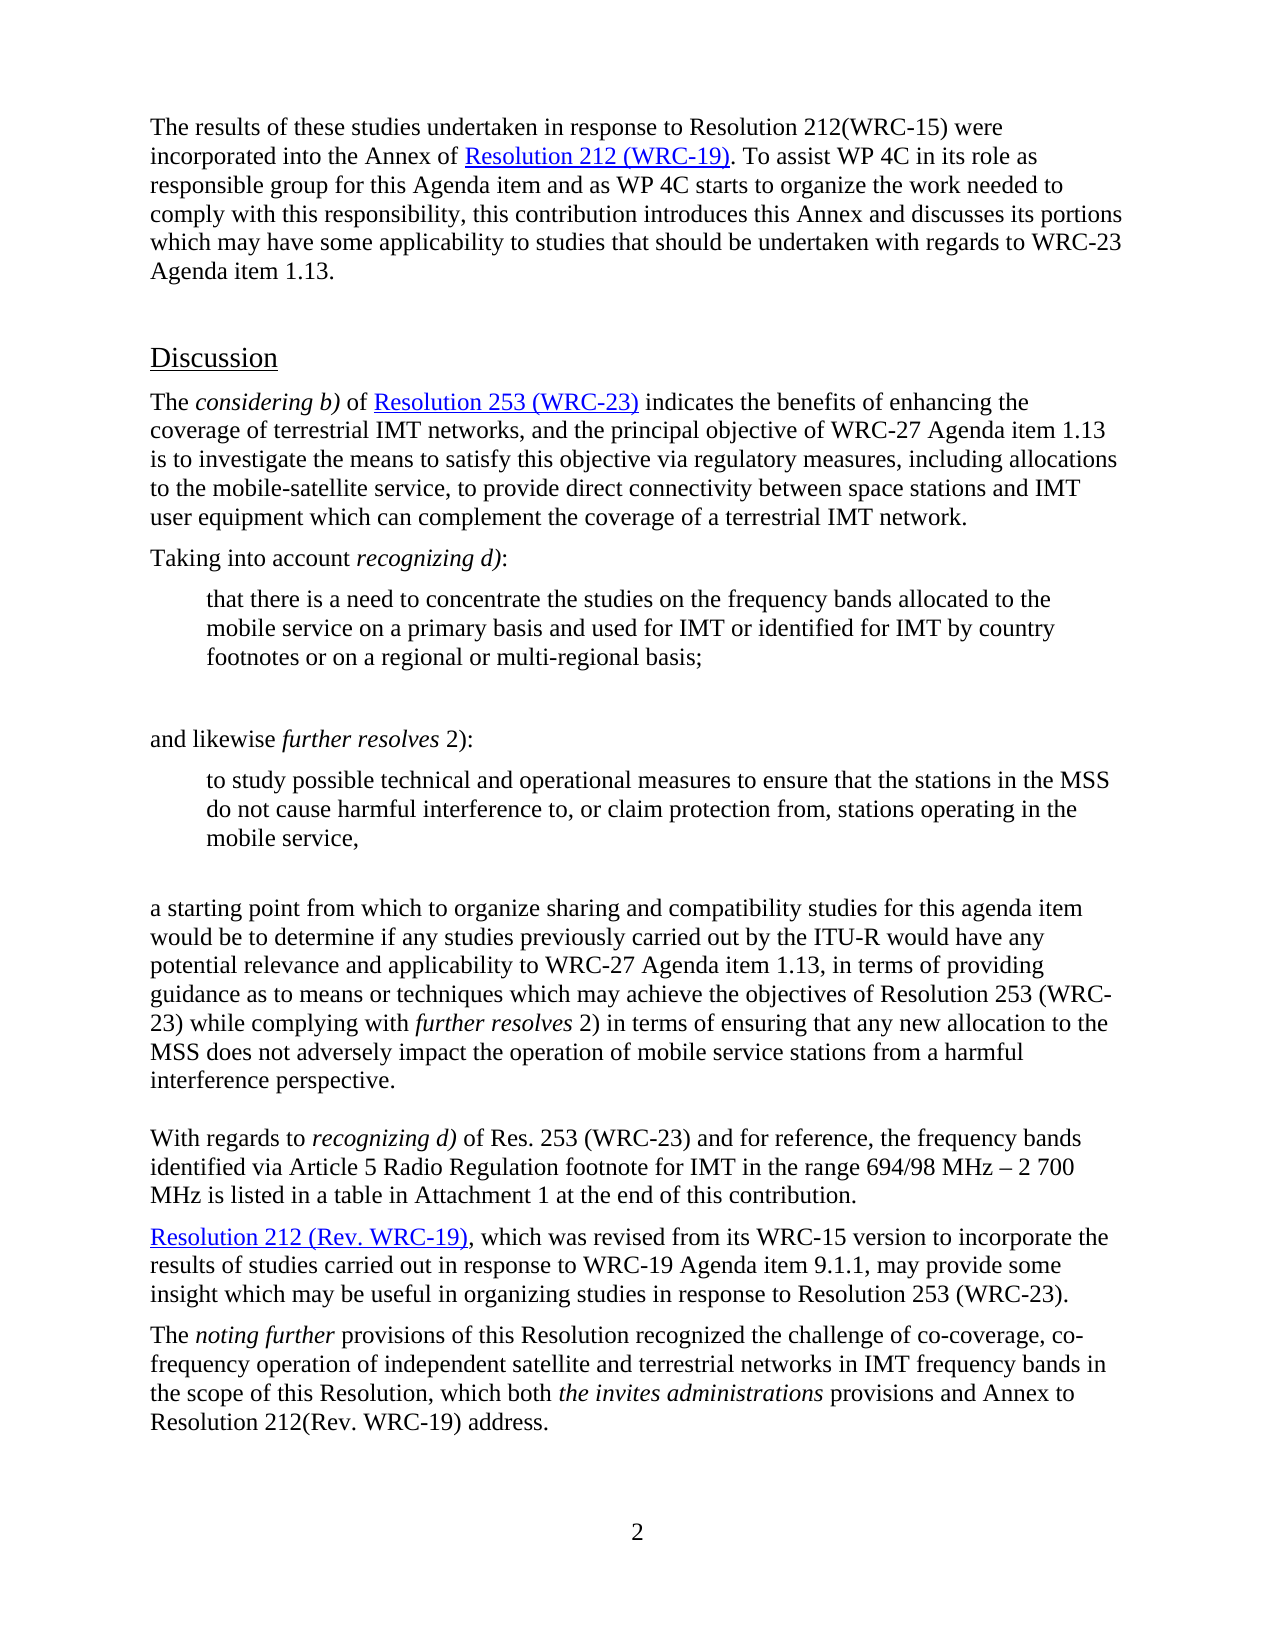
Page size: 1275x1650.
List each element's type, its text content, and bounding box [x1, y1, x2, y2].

text to study possible technical and operational measures to ensure that the stations in the MSS do not cause harmful interference to, or claim protection from, stations operating in the mobile service, [206, 765, 1125, 852]
text Discussion [150, 341, 1125, 374]
text Resolution 212 (Rev. WRC-19), which was revised from its WRC-15 version to incorporate the results of studies carried out in response to WRC-19 Agenda item 9.1.1, may provide some insight which may be useful in organizing studies in response to Resolution 253 (WRC-23). [150, 1222, 1125, 1308]
text Taking into account recognizing d): [150, 543, 1125, 572]
text The considering b) of Resolution 253 (WRC-23) indicates the benefits of enhancing the coverage of terrestrial IMT networks, and the principal objective of WRC-27 Agenda item 1.13 is to investigate the means to satisfy this objective via regulatory measures, including allocations to the mobile-satellite service, to provide direct connectivity between space stations and IMT user equipment which can complement the coverage of a terrestrial IMT network. [150, 387, 1125, 530]
text and likewise further resolves 2): [150, 724, 1125, 753]
text a starting point from which to organize sharing and compatibility studies for this agenda item would be to determine if any studies previously carried out by the ITU-R would have any potential relevance and applicability to WRC-27 Agenda item 1.13, in terms of providing guidance as to means or techniques which may achieve the objectives of Resolution 253 (WRC-23) while complying with further resolves 2) in terms of ensuring that any new allocation to the MSS does not adversely impact the operation of mobile service stations from a harmful interference perspective. [150, 893, 1125, 1094]
text that there is a need to concentrate the studies on the frequency bands allocated to the mobile service on a primary basis and used for IMT or identified for IMT by country footnotes or on a regional or multi-regional basis; [206, 584, 1125, 670]
text The results of these studies undertaken in response to Resolution 212(WRC-15) were incorporated into the Annex of Resolution 212 (WRC-19). To assist WP 4C in its role as responsible group for this Agenda item and as WP 4C starts to organize the work needed to comply with this responsibility, this contribution introduces this Annex and discusses its portions which may have some applicability to studies that should be undertaken with regards to WRC-23 Agenda item 1.13. [150, 112, 1125, 285]
text The noting further provisions of this Resolution recognized the challenge of co-coverage, co-frequency operation of independent satellite and terrestrial networks in IMT frequency bands in the scope of this Resolution, which both the invites administrations provisions and Annex to Resolution 212(Rev. WRC-19) address. [150, 1320, 1125, 1435]
text With regards to recognizing d) of Res. 253 (WRC-23) and for reference, the frequency bands identified via Article 5 Radio Regulation footnote for IMT in the range 694/98 MHz – 2 700 MHz is listed in a table in Attachment 1 at the end of this contribution. [150, 1123, 1125, 1209]
